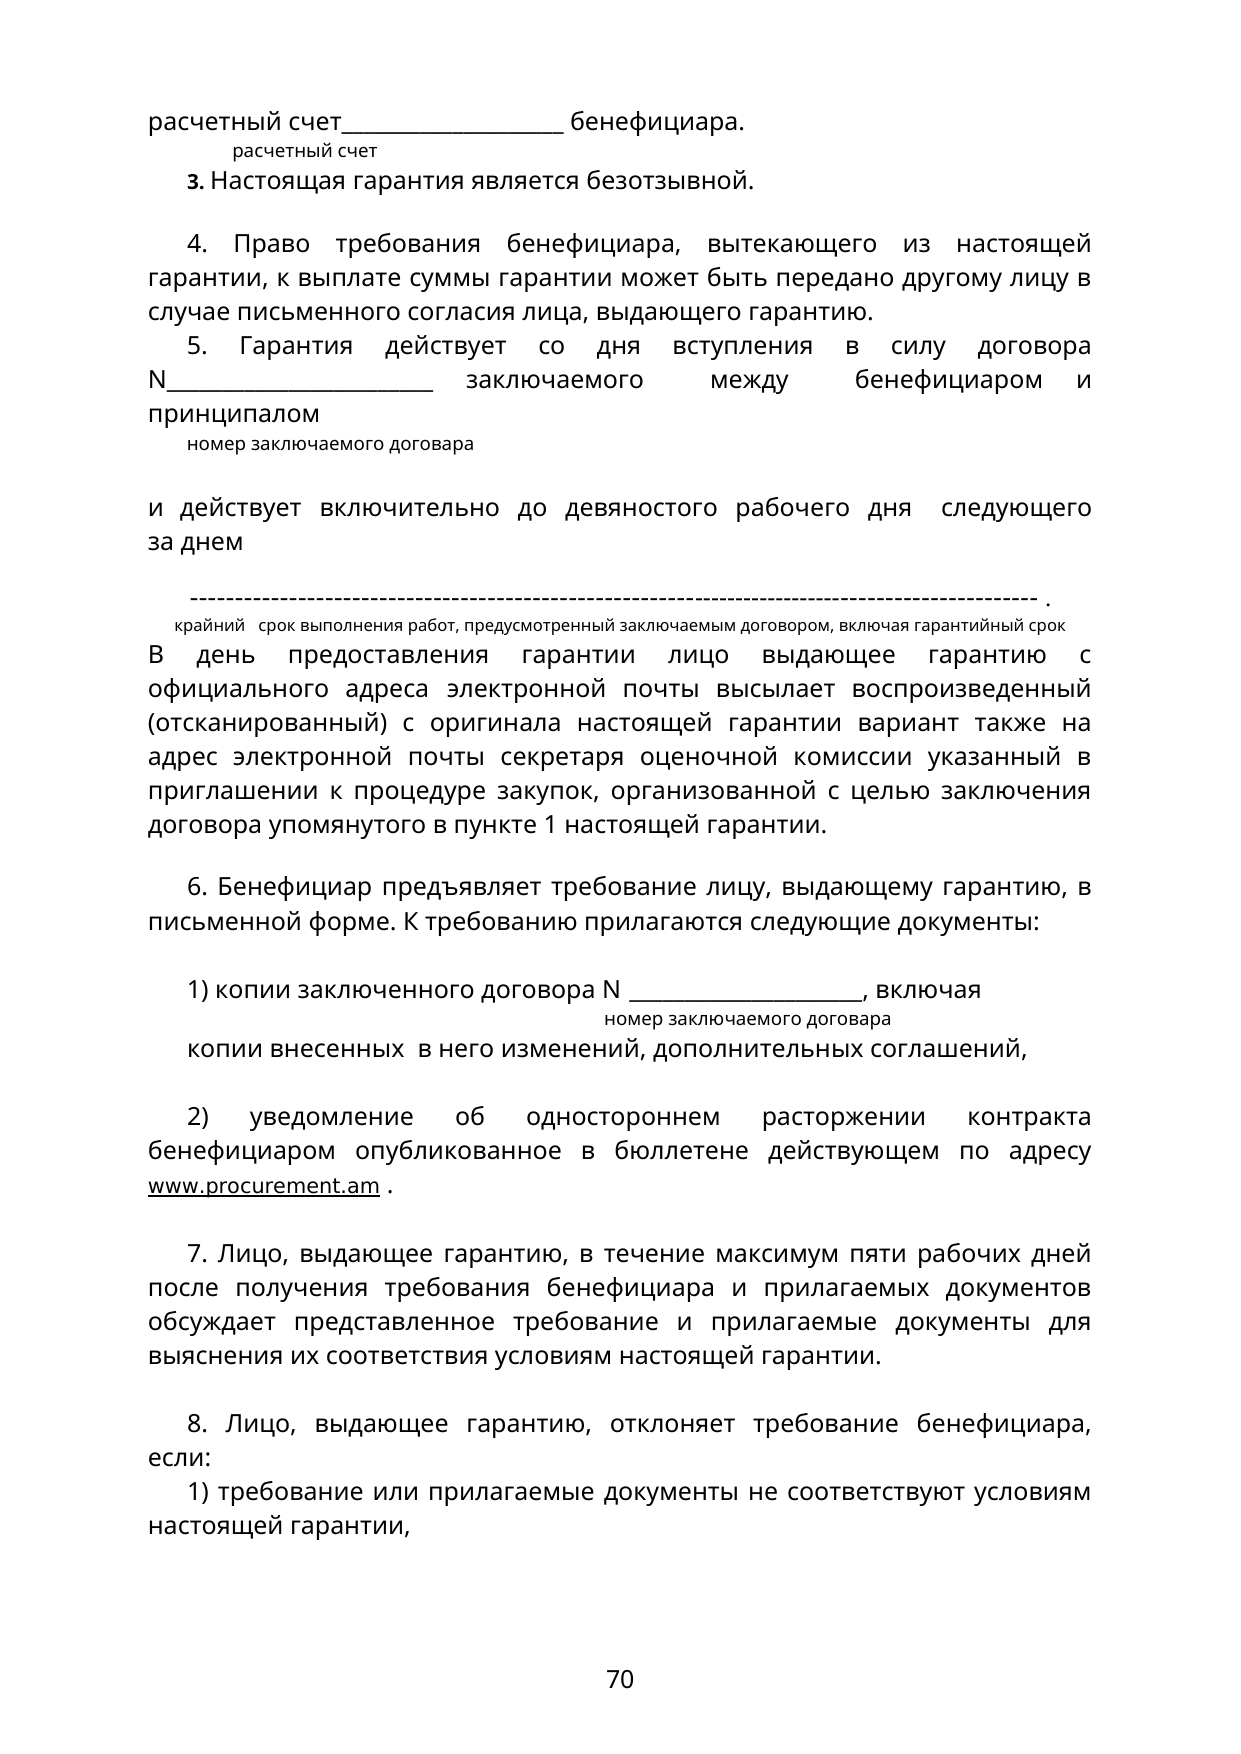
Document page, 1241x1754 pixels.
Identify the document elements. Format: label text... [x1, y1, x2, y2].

text ------------------------------------------------------------------------------------------------ . крайний срок выполнения работ, предусмотренный заключаемым договором, включая гарантийный срок [148, 579, 1092, 636]
text 2) уведомление об одностороннем расторжении контракта бенефициаром опубликованное в бюллетене действующем по адресу www.procurement.am . [148, 1099, 1092, 1201]
text номер заключаемого договара [148, 430, 1092, 455]
text 4. Право требования бенефициара, вытекающего из настоящей гарантии, к выплате суммы гарантии может быть передано другому лицу в случае письменного согласия лица, выдающего гарантию. [148, 226, 1092, 328]
text 6. Бенефициар предъявляет требование лицу, выдающему гарантию, в письменной форме. К требованию прилагаются следующие документы: [148, 869, 1092, 937]
text 8. Лицо, выдающее гарантию, отклоняет требование бенефициара, если: [148, 1406, 1092, 1474]
text 1) требование или прилагаемые документы не соответствуют условиям настоящей гарантии, [148, 1474, 1092, 1542]
text номер заключаемого договара [148, 1005, 1092, 1031]
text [148, 103, 1092, 137]
text копии внесенных в него изменений, дополнительных соглашений, [148, 1031, 1092, 1065]
text и действует включительно до девяностого рабочего дня следующего за днем [148, 489, 1092, 558]
text расчетный счет [148, 137, 1092, 163]
text 3. Настоящая гарантия является безотзывной. [148, 163, 1092, 197]
text 5. Гарантия действует со дня вступления в силу договора N________________________ заключаемого между бенефициаром и принципалом [148, 328, 1092, 430]
text 7. Лицо, выдающее гарантию, в течение максимум пяти рабочих дней после получения требования бенефициара и прилагаемых документов обсуждает представленное требование и прилагаемые документы для выяснения их соответствия условиям настоящей гарантии. [148, 1235, 1092, 1371]
text В день предоставления гарантии лицо выдающее гарантию с официального адреса электронной почты высылает воспроизведенный (отсканированный) с оригинала настоящей гарантии вариант также на адрес электронной почты секретаря оценочной комиссии указанный в приглашении к процедуре закупок, организованной с целью заключения договора упомянутого в пункте 1 настоящей гарантии. [148, 636, 1092, 841]
text 1) копии заключенного договора N _____________________, включая [148, 971, 1092, 1005]
